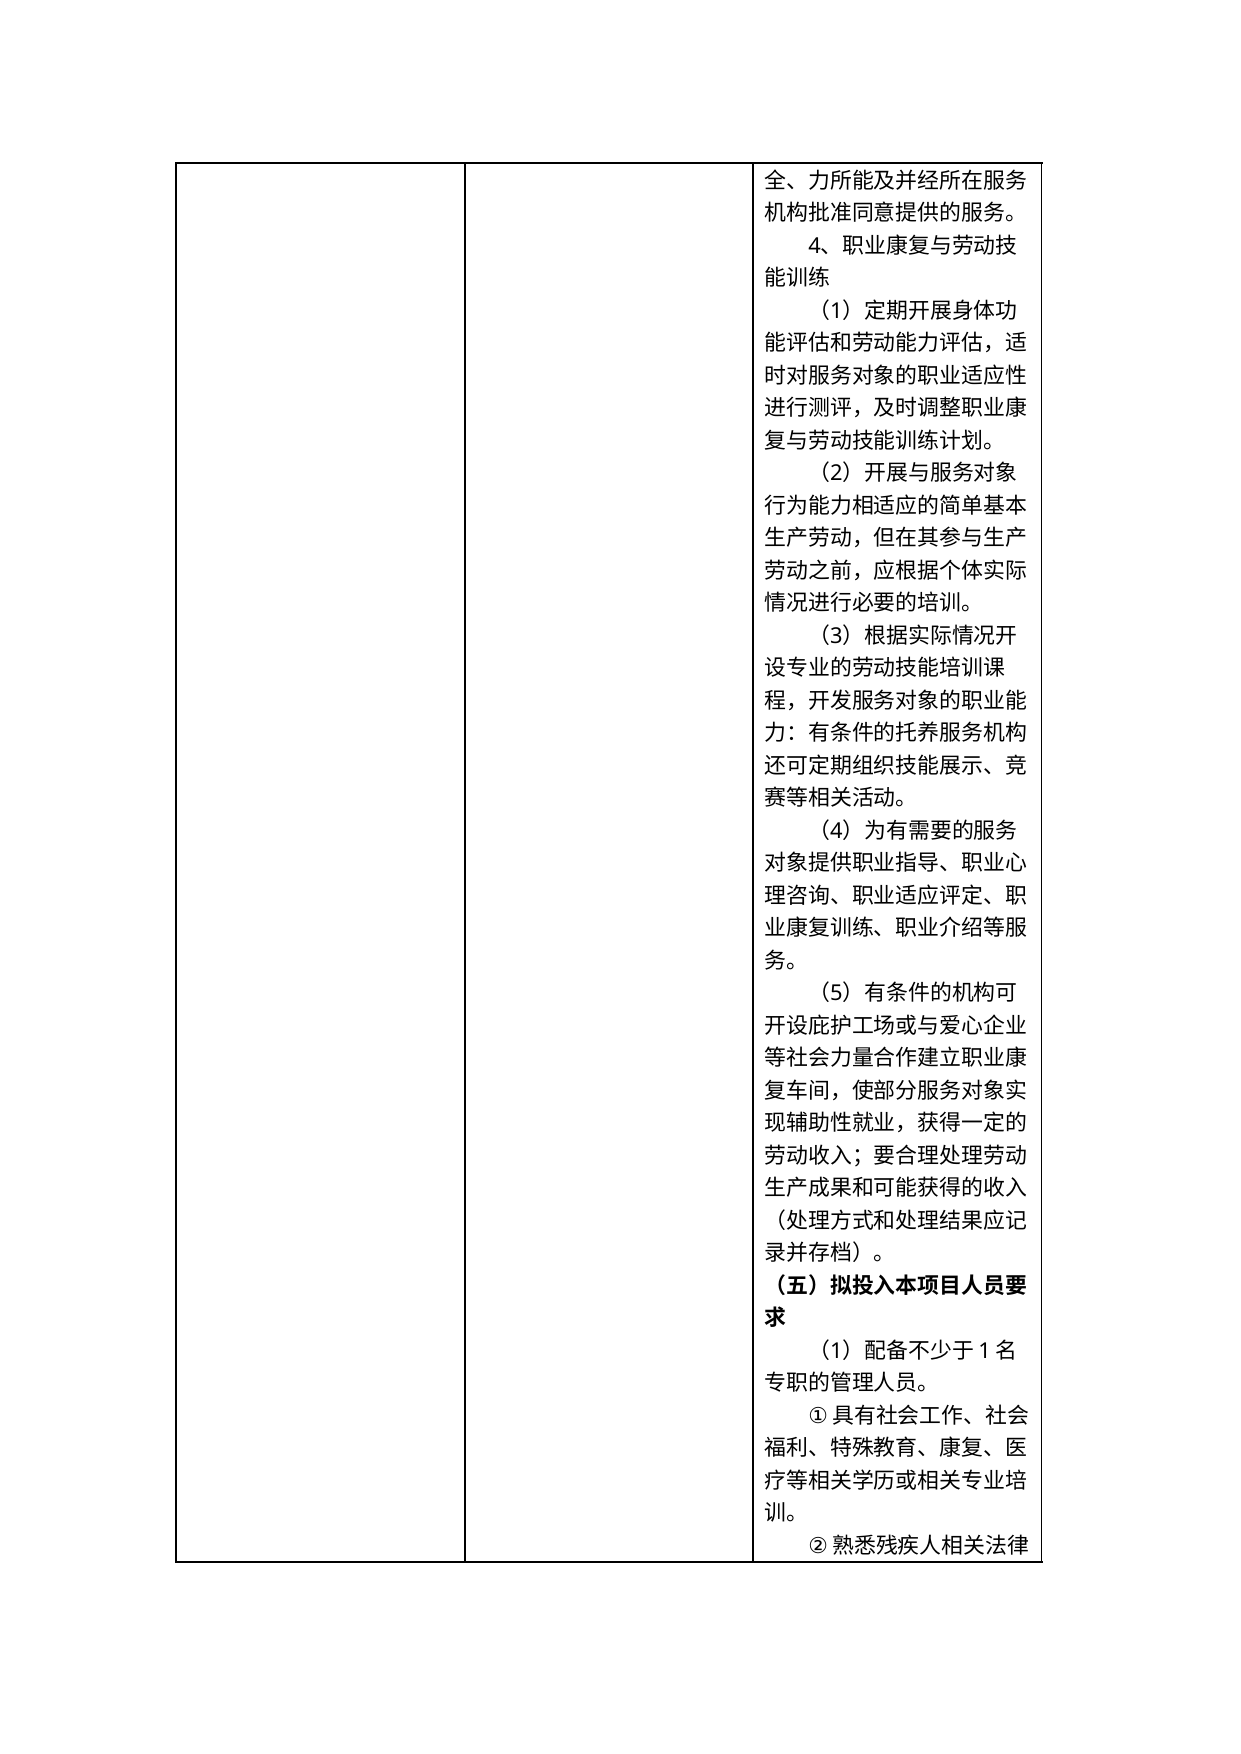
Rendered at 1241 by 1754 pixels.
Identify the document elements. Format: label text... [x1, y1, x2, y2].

table_cell 1 [177, 164, 464, 1561]
table_cell [466, 164, 752, 1561]
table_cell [754, 164, 1041, 1561]
